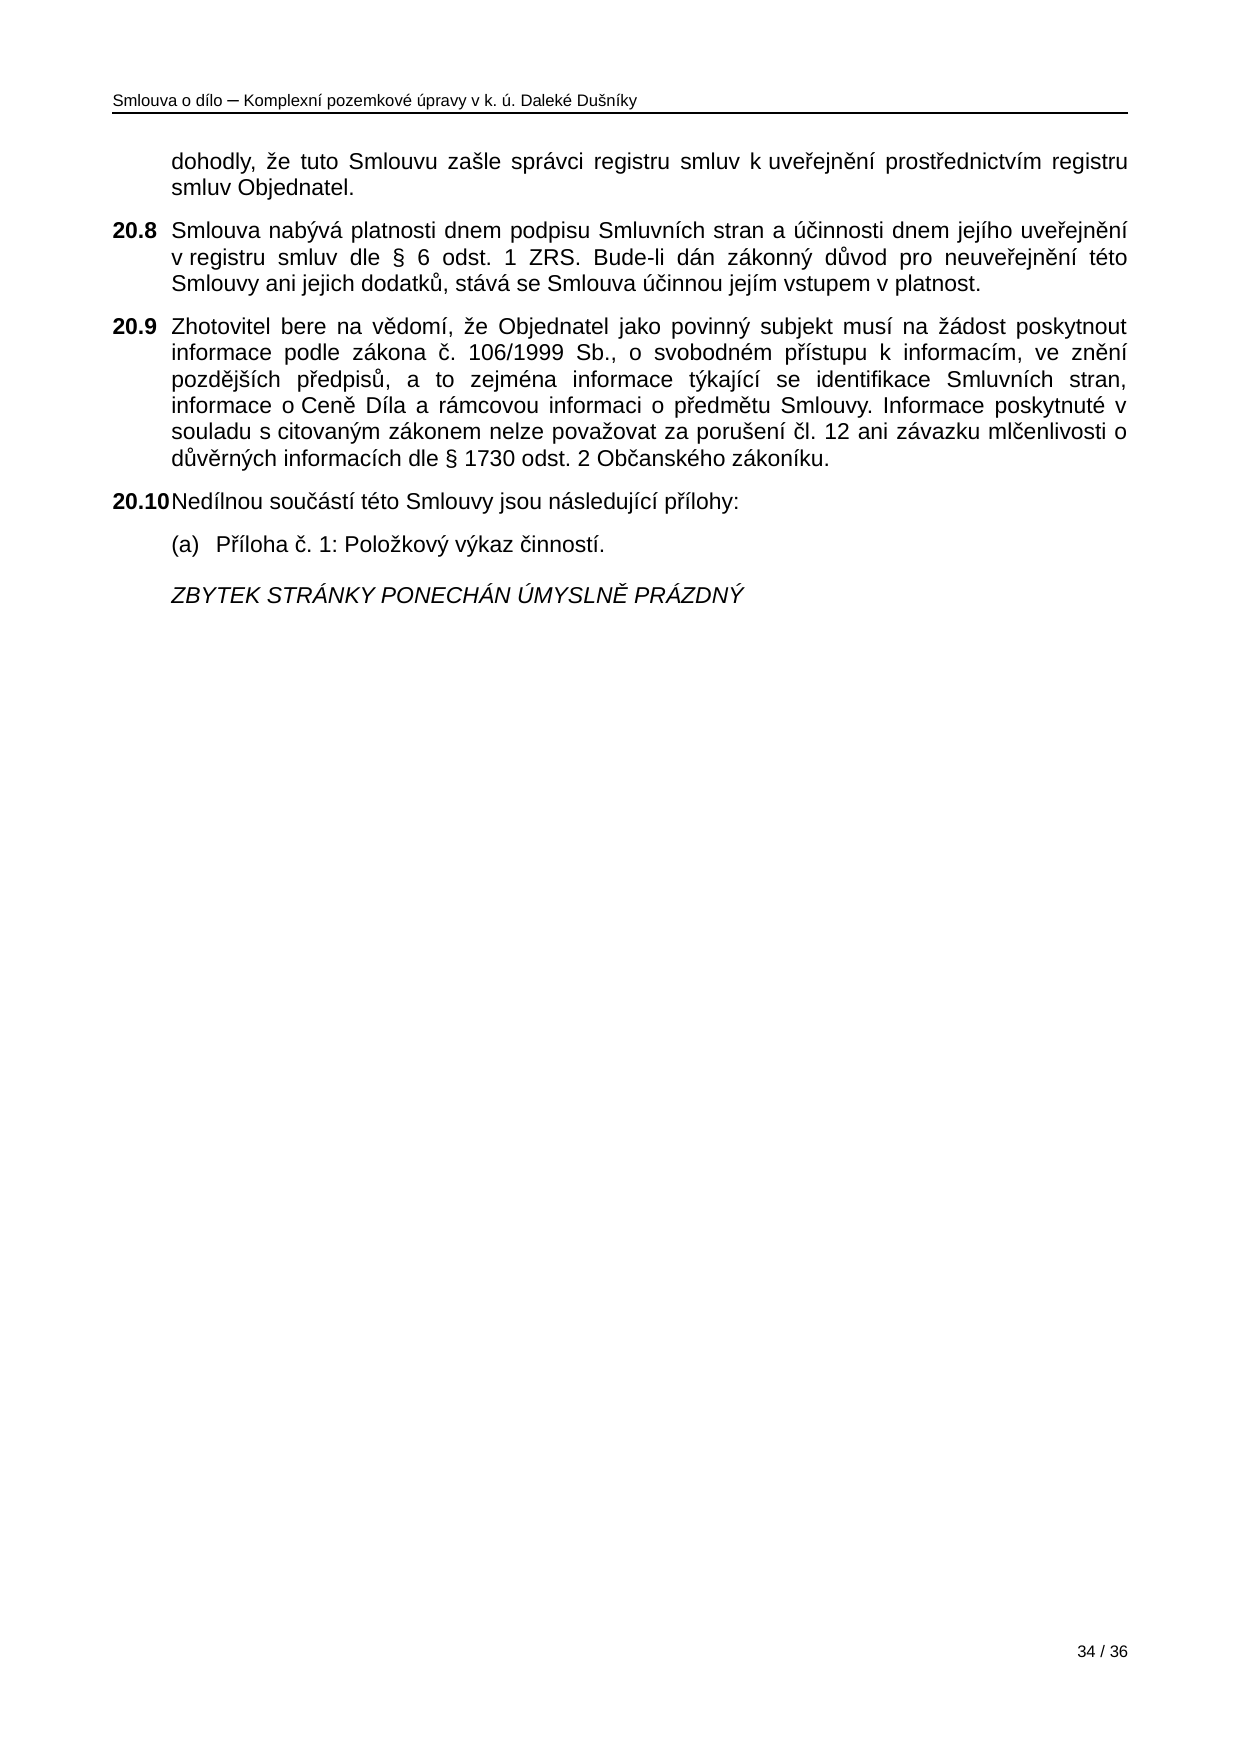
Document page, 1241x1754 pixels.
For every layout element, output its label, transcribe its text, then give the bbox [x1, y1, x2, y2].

text Nedílnou součástí této Smlouvy jsou následující přílohy: [112, 488, 1128, 514]
text Smlouva nabývá platnosti dnem podpisu Smluvních stran a účinnosti dnem jejího uveřejnění v registru smluv dle § 6 odst. 1 ZRS. Bude-li dán zákonný důvod pro neuveřejnění této Smlouvy ani jejich dodatků, stává se Smlouva účinnou jejím vstupem v platnost. [112, 217, 1128, 296]
text Zhotovitel bere na vědomí, že Objednatel jako povinný subjekt musí na žádost poskytnout informace podle zákona č. 106/1999 Sb., o svobodném přístupu k informacím, ve znění pozdějších předpisů, a to zejména informace týkající se identifikace Smluvních stran, informace o Ceně Díla a rámcovou informaci o předmětu Smlouvy. Informace poskytnuté v souladu s citovaným zákonem nelze považovat za porušení čl. 12 ani závazku mlčenlivosti o důvěrných informacích dle § 1730 odst. 2 Občanského zákoníku. [112, 313, 1128, 471]
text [112, 148, 1128, 200]
list ZBYTEK STRÁNKY PONECHÁN ÚMYSLNĚ PRÁZDNÝ [171, 582, 1128, 608]
list Příloha č. 1: Položkový výkaz činností. [171, 531, 1128, 557]
